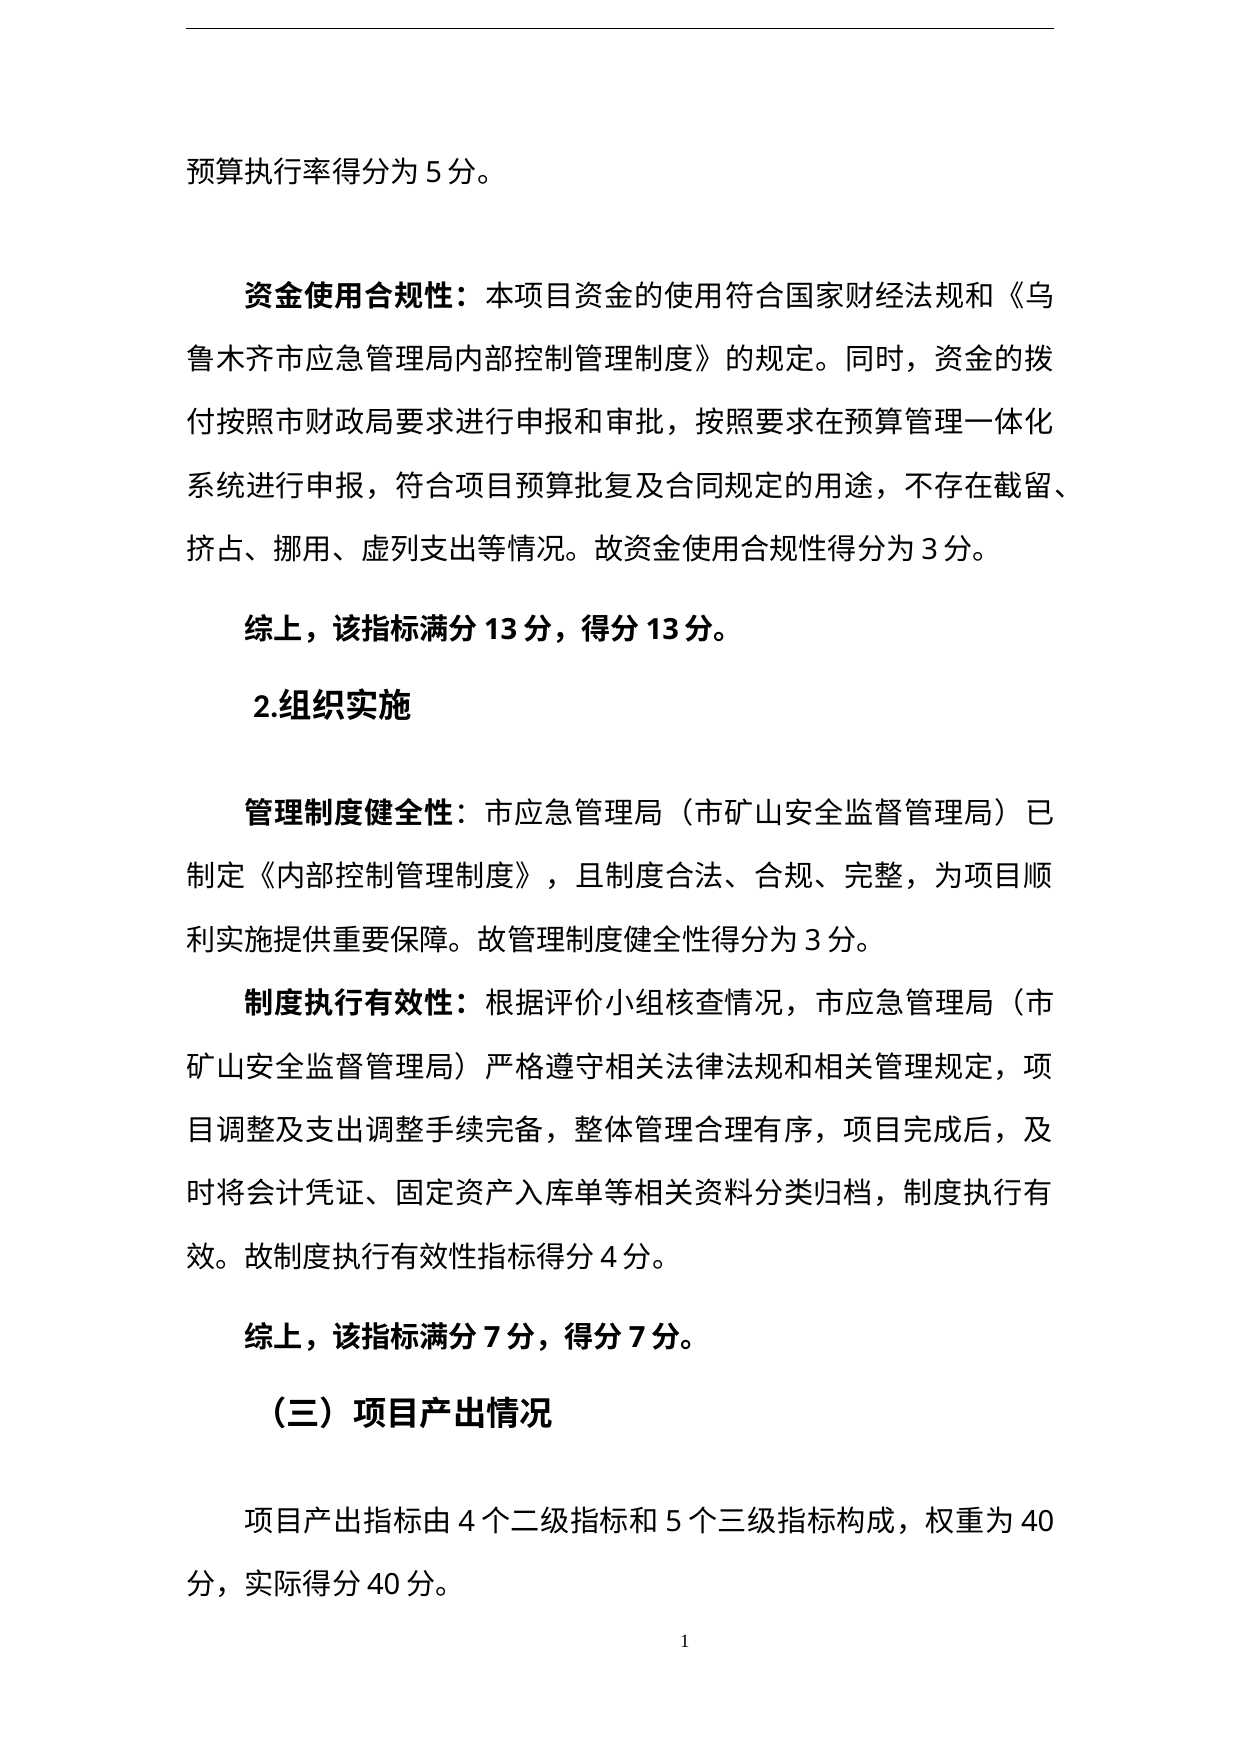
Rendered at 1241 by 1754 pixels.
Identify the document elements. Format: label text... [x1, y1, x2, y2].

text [186, 149, 1054, 191]
text 管理制度健全性：市应急管理局（市矿山安全监督管理局）已制定《内部控制管理制度》，且制度合法、合规、完整，为项目顺利实施提供重要保障。故管理制度健全性得分为3分。 [186, 789, 1054, 959]
subtitle 2.组织实施 [186, 679, 1054, 727]
text 综上，该指标满分13分，得分13分。 [186, 589, 1054, 652]
subtitle （三）项目产出情况 [186, 1387, 1054, 1435]
text 项目产出指标由4个二级指标和5个三级指标构成，权重为40分，实际得分40分。 [186, 1497, 1054, 1603]
text 资金使用合规性：本项目资金的使用符合国家财经法规和《乌鲁木齐市应急管理局内部控制管理制度》的规定。同时，资金的拨付按照市财政局要求进行申报和审批，按照要求在预算管理一体化系统进行申报，符合项目预算批复及合同规定的用途，不存在截留、挤占、挪用、虚列支出等情况。故资金使用合规性得分为3分。 [186, 272, 1054, 568]
text 综上，该指标满分7分，得分7分。 [186, 1297, 1054, 1359]
text 制度执行有效性：根据评价小组核查情况，市应急管理局（市矿山安全监督管理局）严格遵守相关法律法规和相关管理规定，项目调整及支出调整手续完备，整体管理合理有序，项目完成后，及时将会计凭证、固定资产入库单等相关资料分类归档，制度执行有效。故制度执行有效性指标得分4分。 [186, 980, 1054, 1276]
